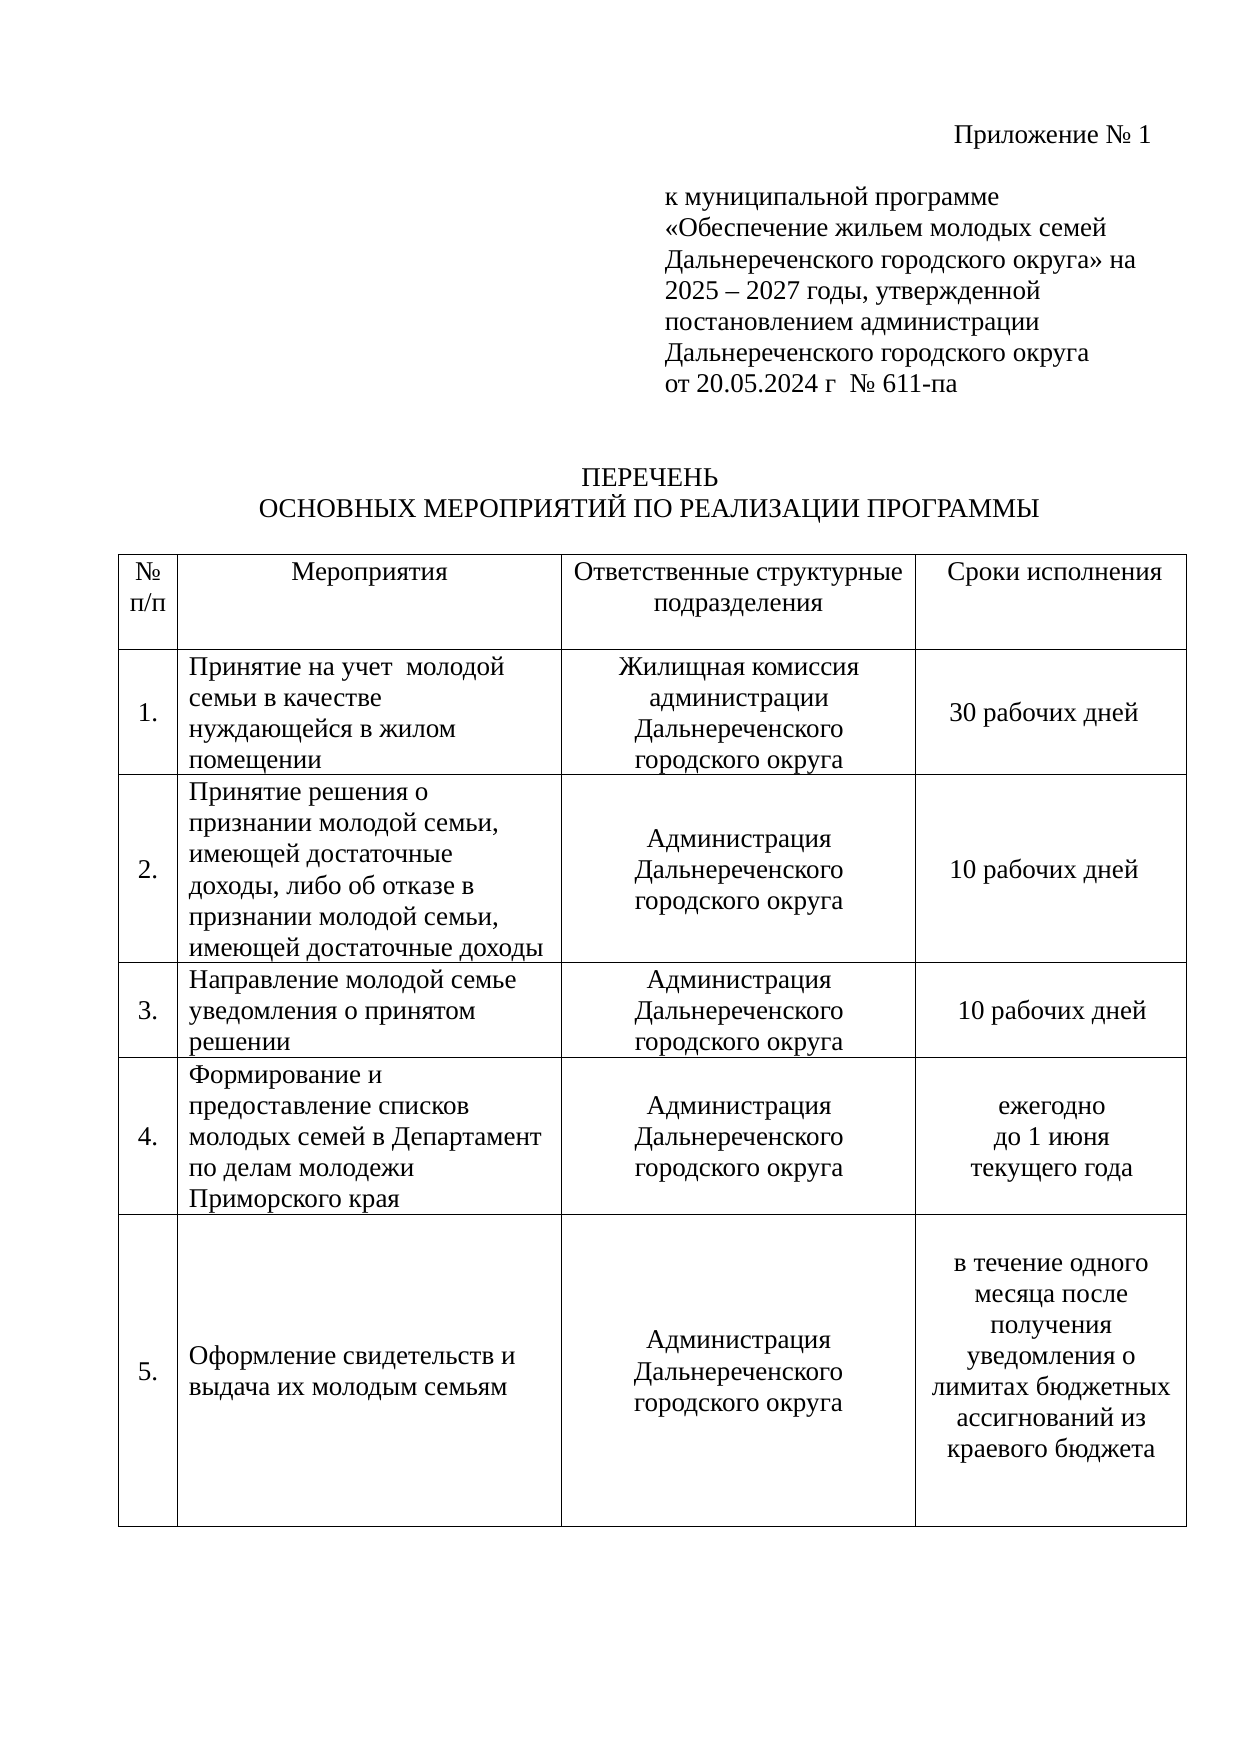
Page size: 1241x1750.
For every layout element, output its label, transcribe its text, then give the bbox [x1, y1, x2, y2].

table_cell Жилищная комиссия администрации Дальнереченского городского округа [562, 650, 915, 774]
text ПЕРЕЧЕНЬ [148, 461, 1152, 492]
table_header Мероприятия [178, 555, 561, 649]
table_cell Принятие решения о признании молодой семьи, имеющей достаточные доходы, либо об отказе в признании молодой семьи, имеющей достаточные доходы [178, 775, 561, 962]
table_cell в течение одного месяца после получения уведомления о лимитах бюджетных ассигнований из краевого бюджета [916, 1215, 1186, 1526]
text к муниципальной программе «Обеспечение жильем молодых семей Дальнереченского городского округа» на 2025 – 2027 годы, утвержденной постановлением администрации Дальнереченского городского округа [664, 180, 1152, 367]
table_header № п/п [119, 555, 177, 649]
table_cell Администрация Дальнереченского городского округа [562, 963, 915, 1057]
table_cell 1. [119, 650, 177, 774]
text от 20.05.2024 г № 611-па [664, 367, 1152, 398]
text ОСНОВНЫХ МЕРОПРИЯТИЙ ПО РЕАЛИЗАЦИИ ПРОГРАММЫ [148, 492, 1152, 523]
table_cell ежегодно до 1 июня текущего года [916, 1058, 1186, 1213]
table_cell Формирование и предоставление списков молодых семей в Департамент по делам молодежи Приморского края [178, 1058, 561, 1213]
table_cell Направление молодой семье уведомления о принятом решении [178, 963, 561, 1057]
table_cell 2. [119, 775, 177, 962]
table_cell Администрация Дальнереченского городского округа [562, 775, 915, 962]
table_header Ответственные структурные подразделения [562, 555, 915, 649]
table_cell Оформление свидетельств и выдача их молодым семьям [178, 1215, 561, 1526]
table_header Сроки исполнения [916, 555, 1186, 649]
table_cell Администрация Дальнереченского городского округа [562, 1215, 915, 1526]
table_cell 30 рабочих дней [916, 650, 1186, 774]
table_cell Принятие на учет молодой семьи в качестве нуждающейся в жилом помещении [178, 650, 561, 774]
table_cell 10 рабочих дней [916, 963, 1186, 1057]
table_cell Администрация Дальнереченского городского округа [562, 1058, 915, 1213]
text Приложение № 1 [664, 118, 1152, 149]
table_cell 5. [119, 1215, 177, 1526]
table_cell 4. [119, 1058, 177, 1213]
table_cell 10 рабочих дней [916, 775, 1186, 962]
table_cell 3. [119, 963, 177, 1057]
